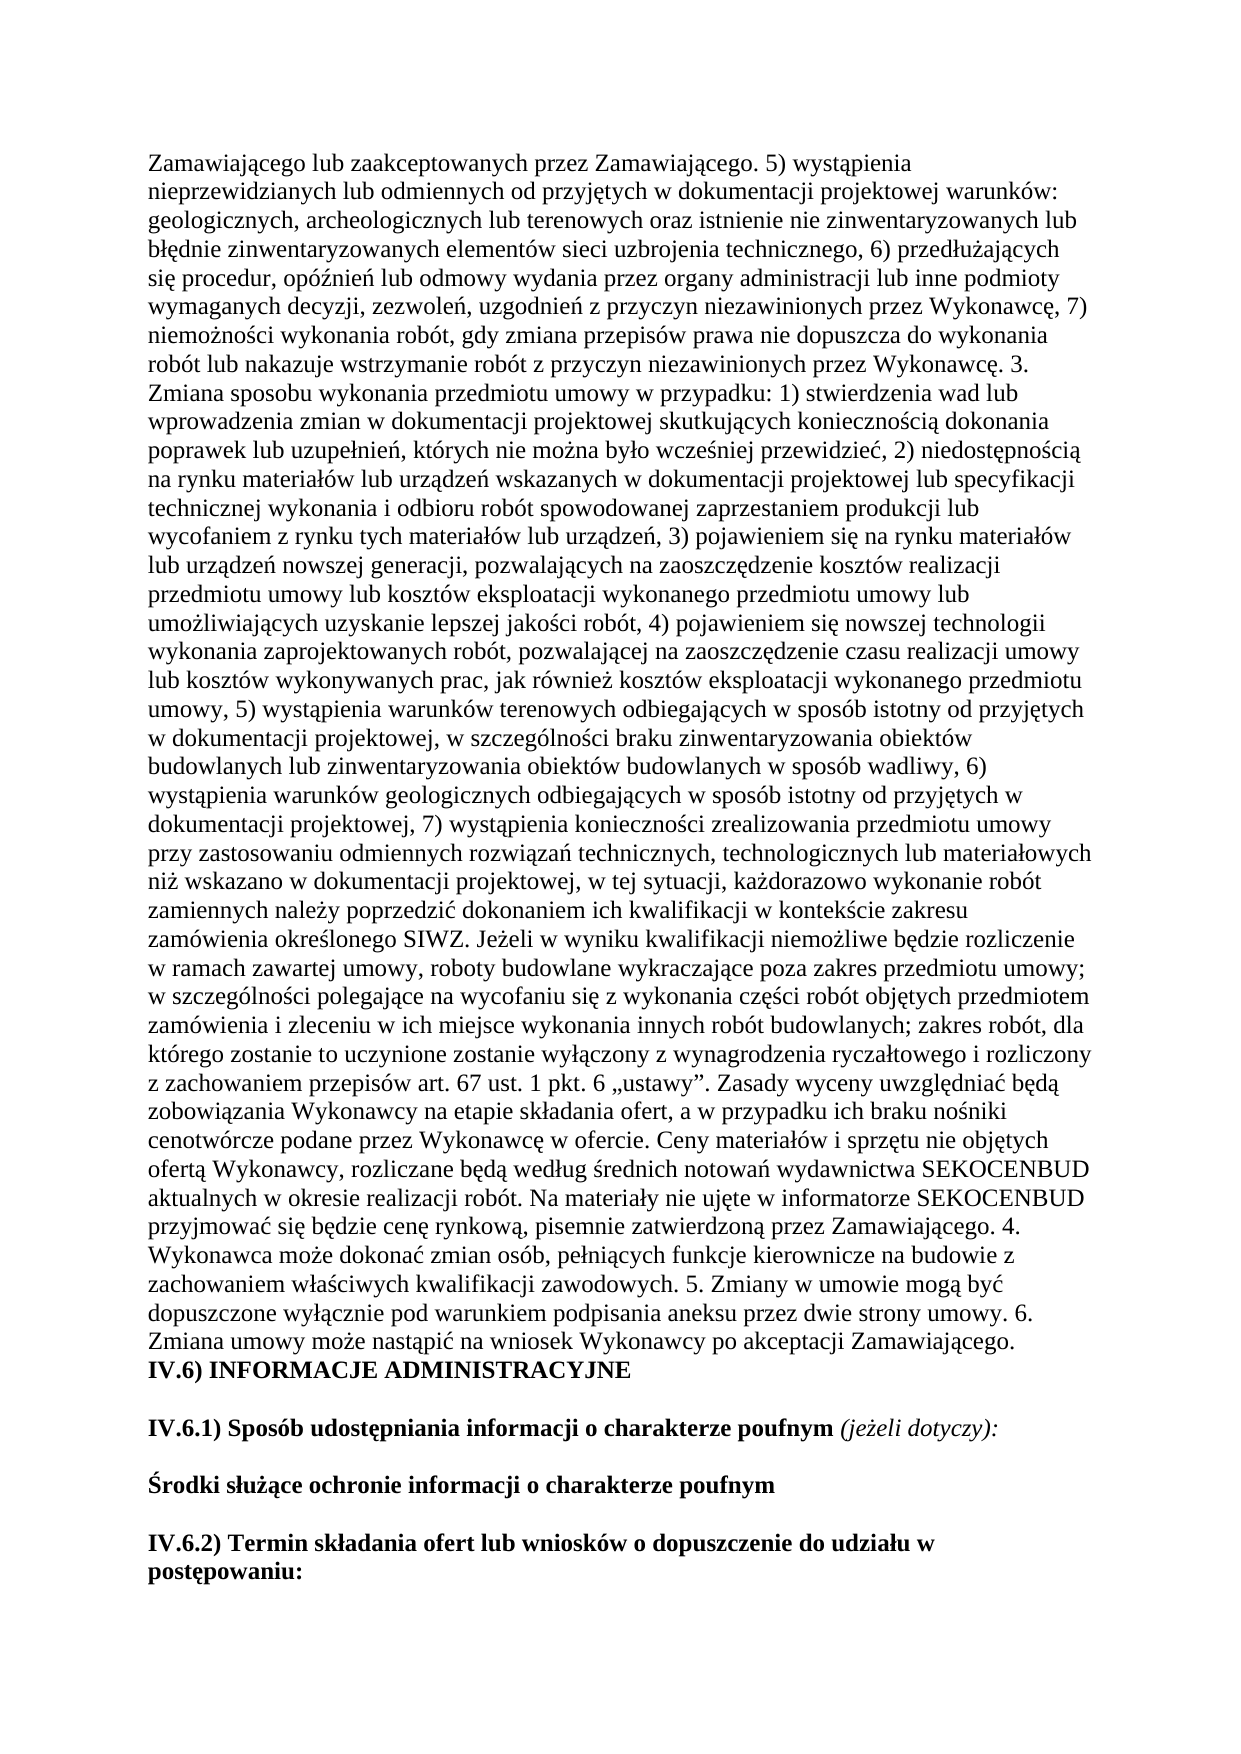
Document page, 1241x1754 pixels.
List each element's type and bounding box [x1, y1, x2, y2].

text [148, 148, 1093, 1585]
